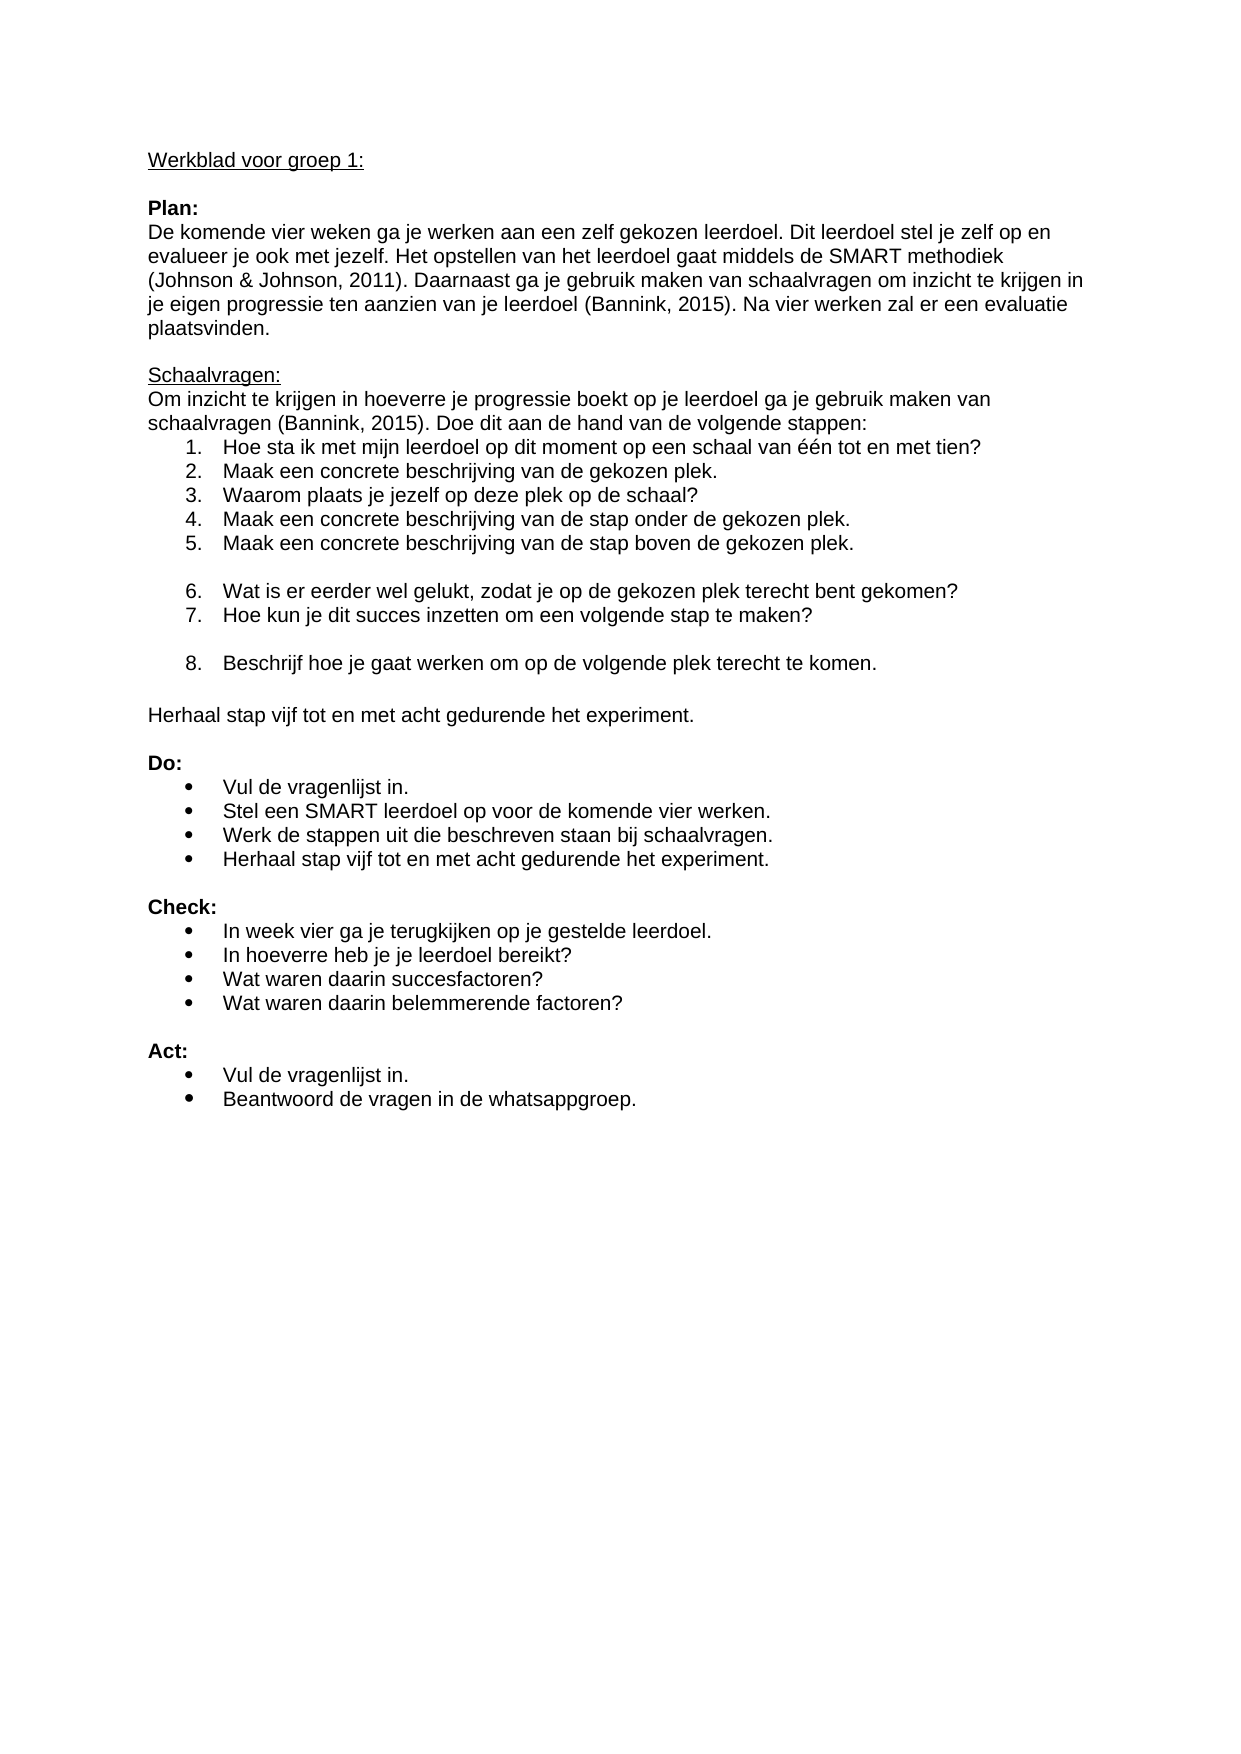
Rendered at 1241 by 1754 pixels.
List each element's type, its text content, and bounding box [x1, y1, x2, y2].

list Werk de stappen uit die beschreven staan bij schaalvragen. [185, 823, 1093, 847]
list Wat waren daarin belemmerende factoren? [185, 991, 1093, 1015]
list Maak een concrete beschrijving van de gekozen plek. [185, 459, 1093, 483]
text Om inzicht te krijgen in hoeverre je progressie boekt op je leerdoel ga je gebruik maken van schaalvragen . Doe dit aan de hand van de volgende stappen: [148, 387, 1093, 435]
list Beschrijf hoe je gaat werken om op de volgende plek terecht te komen. [185, 651, 1093, 675]
list Beantwoord de vragen in de whatsappgroep. [185, 1087, 1093, 1111]
list Hoe sta ik met mijn leerdoel op dit moment op een schaal van één tot en met tien? [185, 435, 1093, 459]
text Act: [148, 1039, 1093, 1063]
list Vul de vragenlijst in. [185, 1063, 1093, 1087]
list Maak een concrete beschrijving van de stap boven de gekozen plek. [185, 531, 1093, 555]
text Werkblad voor groep 1: [148, 148, 1093, 172]
list Wat is er eerder wel gelukt, zodat je op de gekozen plek terecht bent gekomen? [185, 579, 1093, 603]
text De komende vier weken ga je werken aan een zelf gekozen leerdoel. Dit leerdoel stel je zelf op en evalueer je ook met jezelf. Het opstellen van het leerdoel gaat middels de SMART methodiek . Daarnaast ga je gebruik maken van schaalvragen om inzicht te krijgen in je eigen progressie ten aanzien van je leerdoel . Na vier werken zal er een evaluatie plaatsvinden. [148, 219, 1093, 339]
list Vul de vragenlijst in. [185, 774, 1093, 799]
list In hoeverre heb je je leerdoel bereikt? [185, 943, 1093, 967]
text Check: [148, 895, 1093, 919]
list In week vier ga je terugkijken op je gestelde leerdoel. [185, 919, 1093, 943]
list Stel een SMART leerdoel op voor de komende vier werken. [185, 799, 1093, 823]
text Do: [148, 751, 1093, 774]
text Herhaal stap vijf tot en met acht gedurende het experiment. [148, 703, 1093, 727]
text Schaalvragen: [148, 363, 1093, 387]
list Hoe kun je dit succes inzetten om een volgende stap te maken? [185, 603, 1093, 627]
text Plan: [148, 196, 1093, 219]
list Wat waren daarin succesfactoren? [185, 967, 1093, 991]
list Waarom plaats je jezelf op deze plek op de schaal? [185, 483, 1093, 507]
list Maak een concrete beschrijving van de stap onder de gekozen plek. [185, 507, 1093, 531]
list Herhaal stap vijf tot en met acht gedurende het experiment. [185, 847, 1093, 871]
